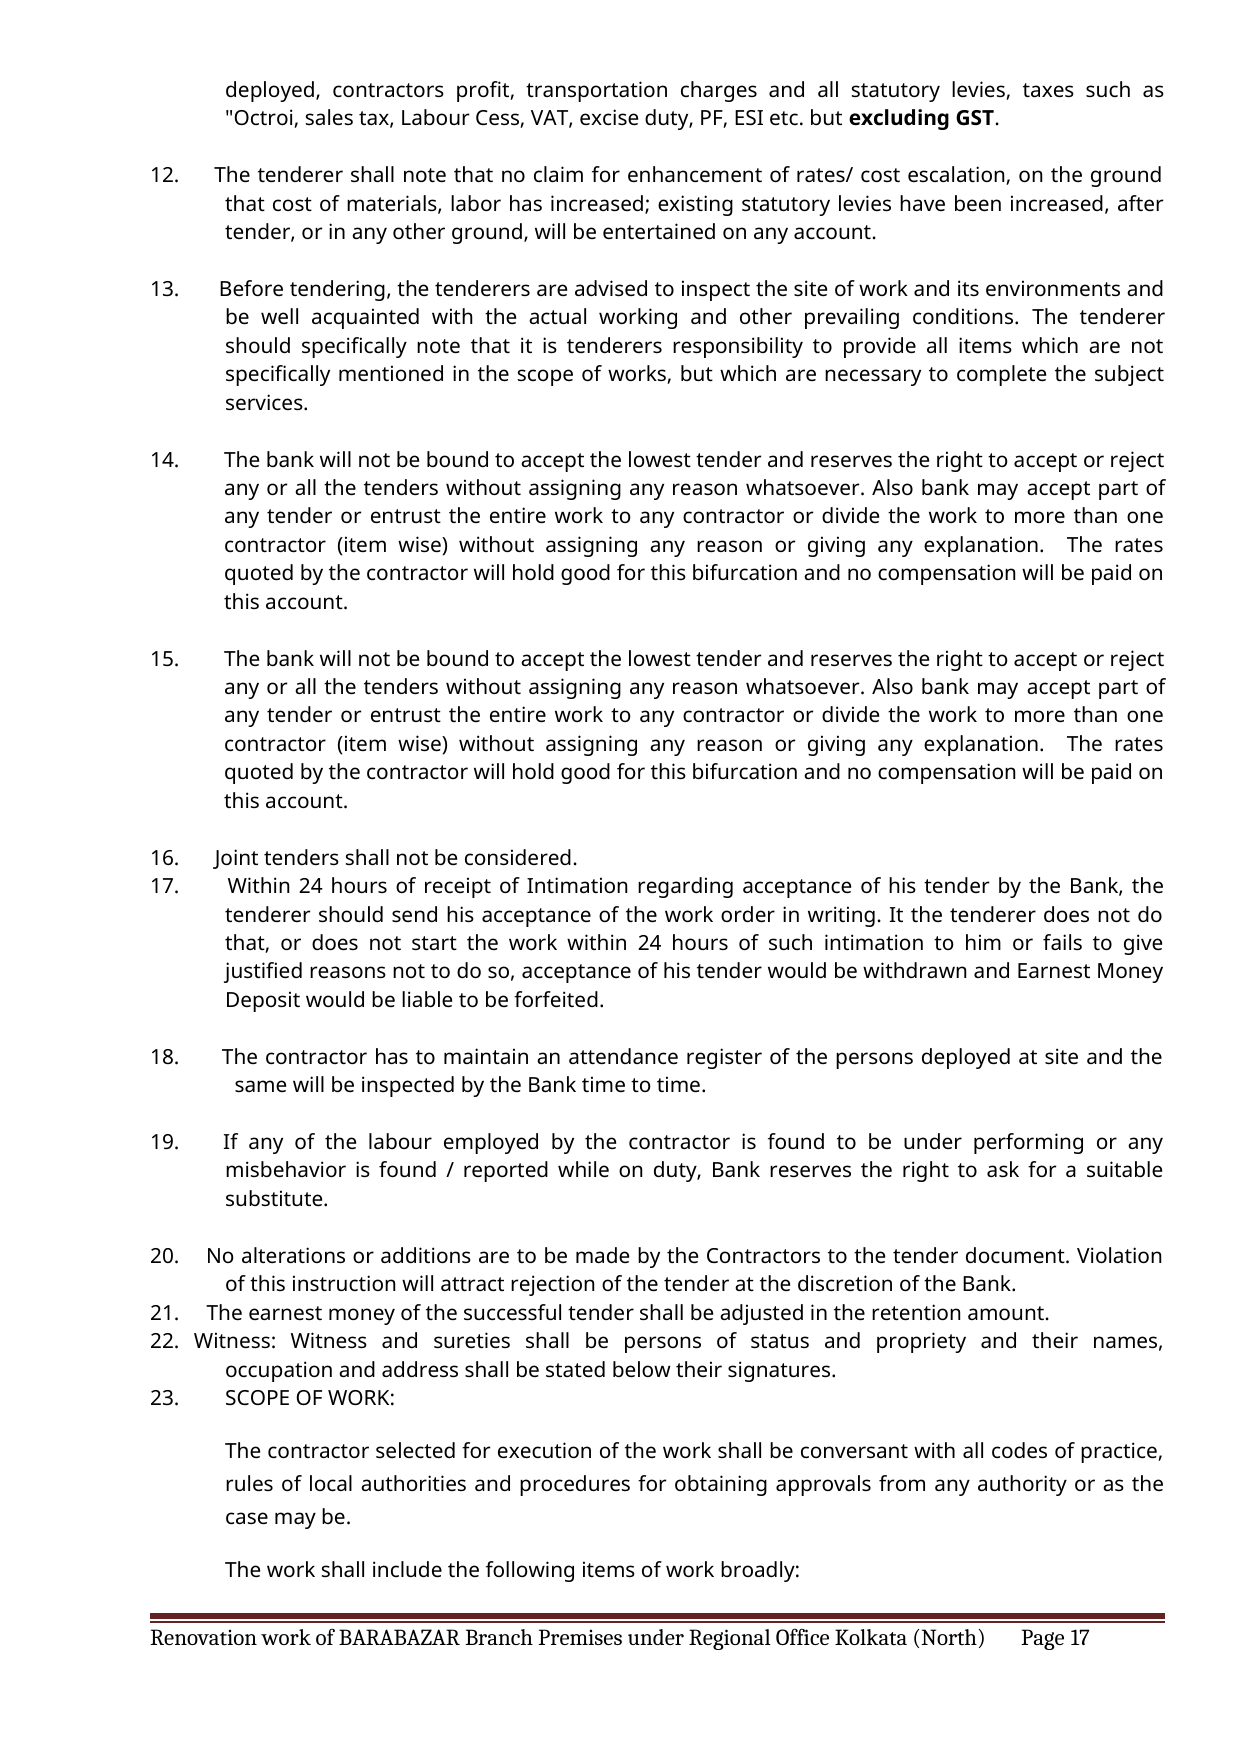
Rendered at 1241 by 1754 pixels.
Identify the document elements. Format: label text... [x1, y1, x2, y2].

text 23. SCOPE OF WORK: [150, 1383, 1165, 1412]
list The bank will not be bound to accept the lowest tender and reserves the right to accept or reject any or all the tenders without assigning any reason whatsoever. Also bank may accept part of any tender or entrust the entire work to any contractor or divide the work to more than one contractor (item wise) without assigning any reason or giving any explanation. The rates quoted by the contractor will hold good for this bifurcation and no compensation will be paid on this account. [150, 445, 1165, 615]
text 13. Before tendering, the tenderers are advised to inspect the site of work and its environments and be well acquainted with the actual working and other prevailing conditions. The tenderer should specifically note that it is tenderers responsibility to provide all items which are not specifically mentioned in the scope of works, but which are necessary to complete the subject services. [150, 274, 1165, 416]
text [150, 75, 1165, 132]
text 19. If any of the labour employed by the contractor is found to be under performing or any misbehavior is found / reported while on duty, Bank reserves the right to ask for a suitable substitute. [150, 1127, 1165, 1212]
text 21. The earnest money of the successful tender shall be adjusted in the retention amount. [150, 1298, 1165, 1326]
list Joint tenders shall not be considered. [150, 843, 1165, 871]
text 18. The contractor has to maintain an attendance register of the persons deployed at site and the same will be inspected by the Bank time to time. [150, 1042, 1165, 1099]
text The contractor selected for execution of the work shall be conversant with all codes of practice, rules of local authorities and procedures for obtaining approvals from any authority or as the case may be. [225, 1437, 1165, 1530]
text 20. No alterations or additions are to be made by the Contractors to the tender document. Violation of this instruction will attract rejection of the tender at the discretion of the Bank. [150, 1241, 1165, 1298]
text 22. Witness: Witness and sureties shall be persons of status and propriety and their names, occupation and address shall be stated below their signatures. [150, 1326, 1165, 1383]
text 12. The tenderer shall note that no claim for enhancement of rates/ cost escalation, on the ground that cost of materials, labor has increased; existing statutory levies have been increased, after tender, or in any other ground, will be entertained on any account. [150, 160, 1165, 246]
list The bank will not be bound to accept the lowest tender and reserves the right to accept or reject any or all the tenders without assigning any reason whatsoever. Also bank may accept part of any tender or entrust the entire work to any contractor or divide the work to more than one contractor (item wise) without assigning any reason or giving any explanation. The rates quoted by the contractor will hold good for this bifurcation and no compensation will be paid on this account. [150, 644, 1165, 814]
text The work shall include the following items of work broadly: [150, 1555, 1165, 1584]
text 17. Within 24 hours of receipt of Intimation regarding acceptance of his tender by the Bank, the tenderer should send his acceptance of the work order in writing. It the tenderer does not do that, or does not start the work within 24 hours of such intimation to him or fails to give justified reasons not to do so, acceptance of his tender would be withdrawn and Earnest Money Deposit would be liable to be forfeited. [150, 871, 1165, 1013]
